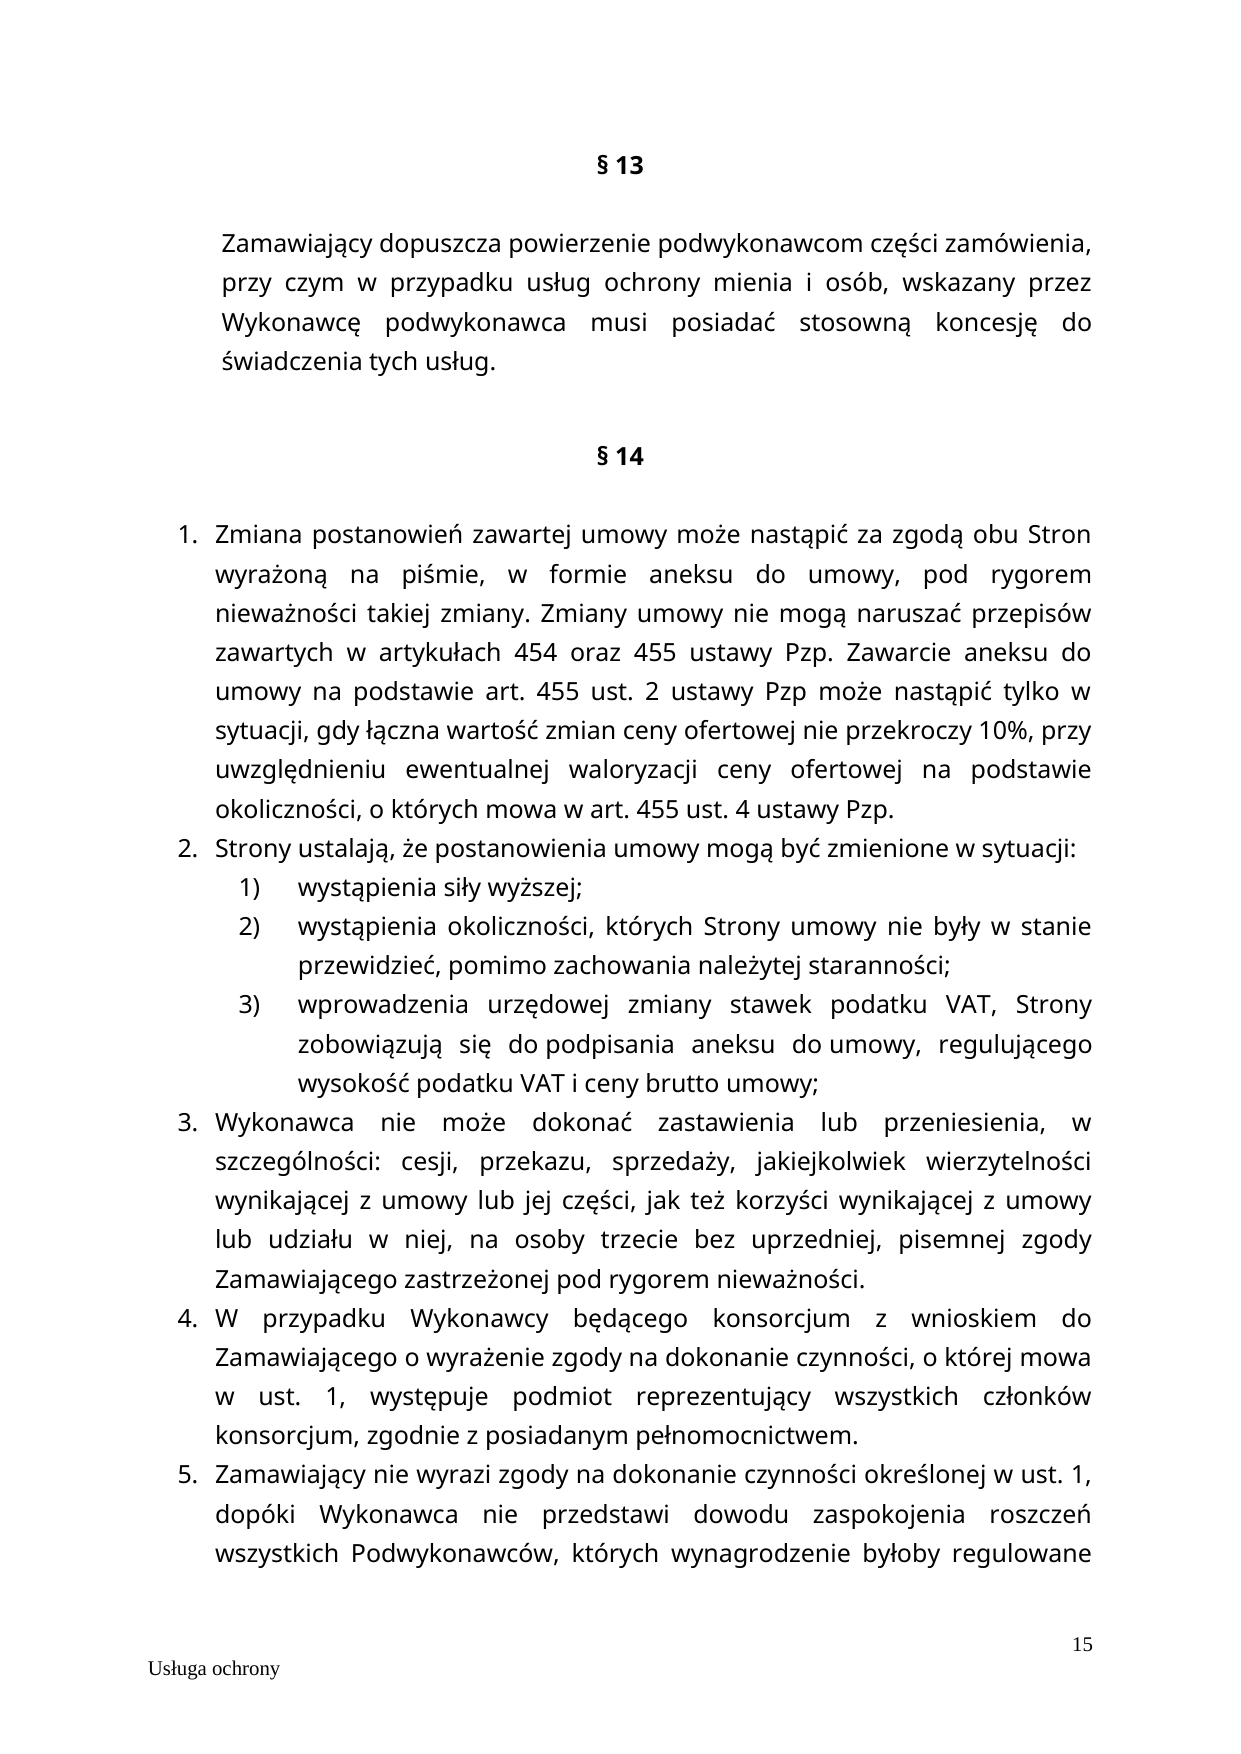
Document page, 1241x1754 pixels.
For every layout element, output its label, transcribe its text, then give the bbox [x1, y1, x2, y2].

list Strony ustalają, że postanowienia umowy mogą być zmienione w sytuacji: [177, 831, 1093, 864]
list wystąpienia okoliczności, których Strony umowy nie były w stanie przewidzieć, pomimo zachowania należytej staranności; [260, 909, 1093, 982]
list wystąpienia siły wyższej; [260, 870, 1093, 904]
list W przypadku Wykonawcy będącego konsorcjum z wnioskiem do Zamawiającego o wyrażenie zgody na dokonanie czynności, o której mowa w ust. 1, występuje podmiot reprezentujący wszystkich członków konsorcjum, zgodnie z posiadanym pełnomocnictwem. [177, 1301, 1093, 1452]
text § 13 [148, 148, 1093, 182]
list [177, 1457, 1093, 1569]
list wprowadzenia urzędowej zmiany stawek podatku VAT, Strony zobowiązują się do podpisania aneksu do umowy, regulującego wysokość podatku VAT i ceny brutto umowy; [260, 987, 1093, 1099]
list Wykonawca nie może dokonać zastawienia lub przeniesienia, w szczególności: cesji, przekazu, sprzedaży, jakiejkolwiek wierzytelności wynikającej z umowy lub jej części, jak też korzyści wynikającej z umowy lub udziału w niej, na osoby trzecie bez uprzedniej, pisemnej zgody Zamawiającego zastrzeżonej pod rygorem nieważności. [177, 1105, 1093, 1295]
list Zmiana postanowień zawartej umowy może nastąpić za zgodą obu Stron wyrażoną na piśmie, w formie aneksu do umowy, pod rygorem nieważności takiej zmiany. Zmiany umowy nie mogą naruszać przepisów zawartych w artykułach 454 oraz 455 ustawy Pzp. Zawarcie aneksu do umowy na podstawie art. 455 ust. 2 ustawy Pzp może nastąpić tylko w sytuacji, gdy łączna wartość zmian ceny ofertowej nie przekroczy 10%, przy uwzględnieniu ewentualnej waloryzacji ceny ofertowej na podstawie okoliczności, o których mowa w art. 455 ust. 4 ustawy Pzp. [177, 517, 1093, 825]
text § 14 [148, 439, 1093, 473]
text Zamawiający dopuszcza powierzenie podwykonawcom części zamówienia, przy czym w przypadku usług ochrony mienia i osób, wskazany przez Wykonawcę podwykonawca musi posiadać stosowną koncesję do świadczenia tych usług. [221, 226, 1093, 377]
